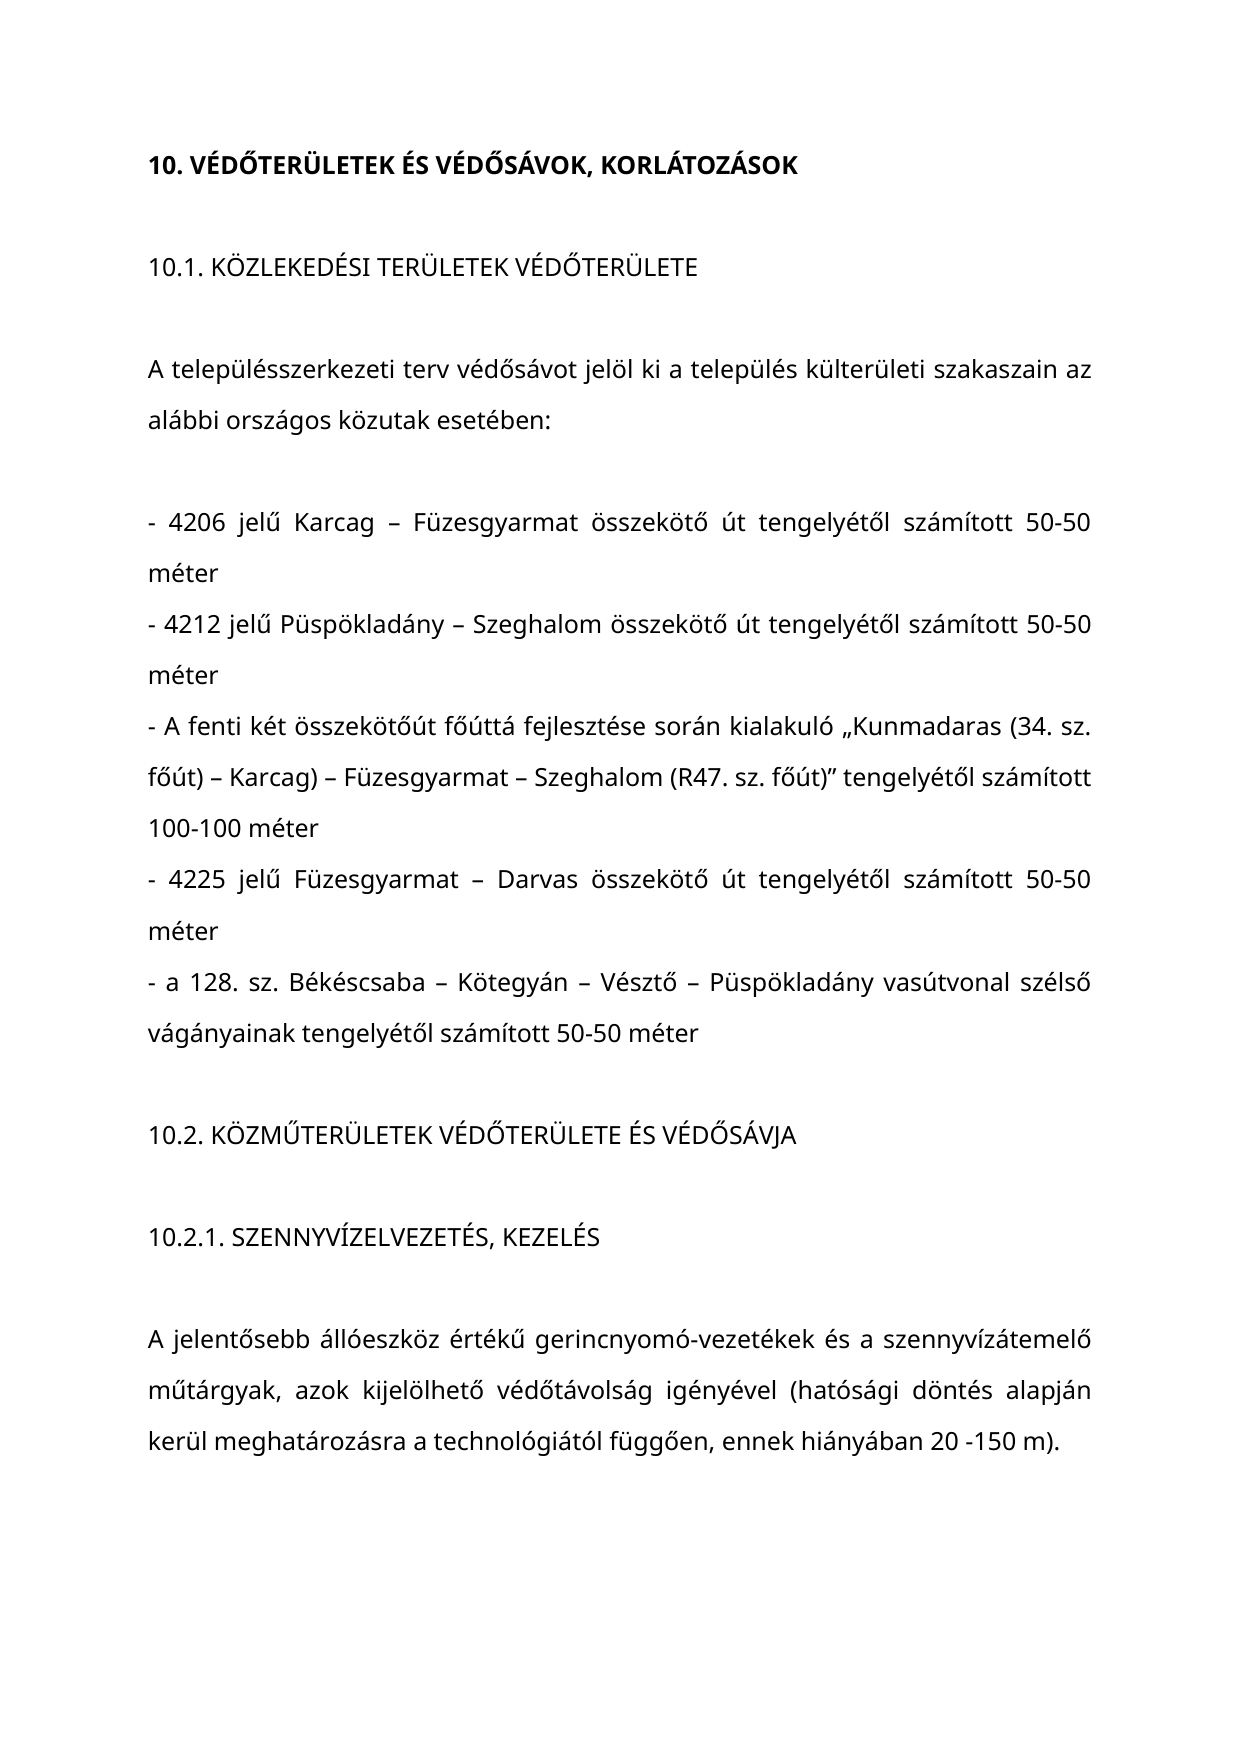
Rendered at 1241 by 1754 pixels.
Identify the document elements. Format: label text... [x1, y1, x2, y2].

text A településszerkezeti terv védősávot jelöl ki a település külterületi szakaszain az alábbi országos közutak esetében: [148, 352, 1093, 437]
subtitle 10.2.1. SZENNYVÍZELVEZETÉS, KEZELÉS [148, 1219, 1093, 1253]
text - 4225 jelű Füzesgyarmat – Darvas összekötő út tengelyétől számított 50-50 méter [148, 862, 1093, 947]
text A jelentősebb állóeszköz értékű gerincnyomó-vezetékek és a szennyvízátemelő műtárgyak, azok kijelölhető védőtávolság igényével (hatósági döntés alapján kerül meghatározásra a technológiától függően, ennek hiányában 20 -150 m). [148, 1322, 1093, 1458]
text - 4206 jelű Karcag – Füzesgyarmat összekötő út tengelyétől számított 50-50 méter [148, 505, 1093, 590]
text - 4212 jelű Püspökladány – Szeghalom összekötő út tengelyétől számított 50-50 méter [148, 607, 1093, 692]
text - A fenti két összekötőút főúttá fejlesztése során kialakuló „Kunmadaras (34. sz. főút) – Karcag) – Füzesgyarmat – Szeghalom (R47. sz. főút)” tengelyétől számított 100-100 méter [148, 709, 1093, 845]
subtitle 10.2. KÖZMŰTERÜLETEK VÉDŐTERÜLETE ÉS VÉDŐSÁVJA [148, 1117, 1093, 1151]
text - a 128. sz. Békéscsaba – Kötegyán – Vésztő – Püspökladány vasútvonal szélső vágányainak tengelyétől számított 50-50 méter [148, 964, 1093, 1049]
subtitle 10. VÉDŐTERÜLETEK ÉS VÉDŐSÁVOK, KORLÁTOZÁSOK [148, 148, 1093, 182]
subtitle 10.1. KÖZLEKEDÉSI TERÜLETEK VÉDŐTERÜLETE [148, 250, 1093, 284]
